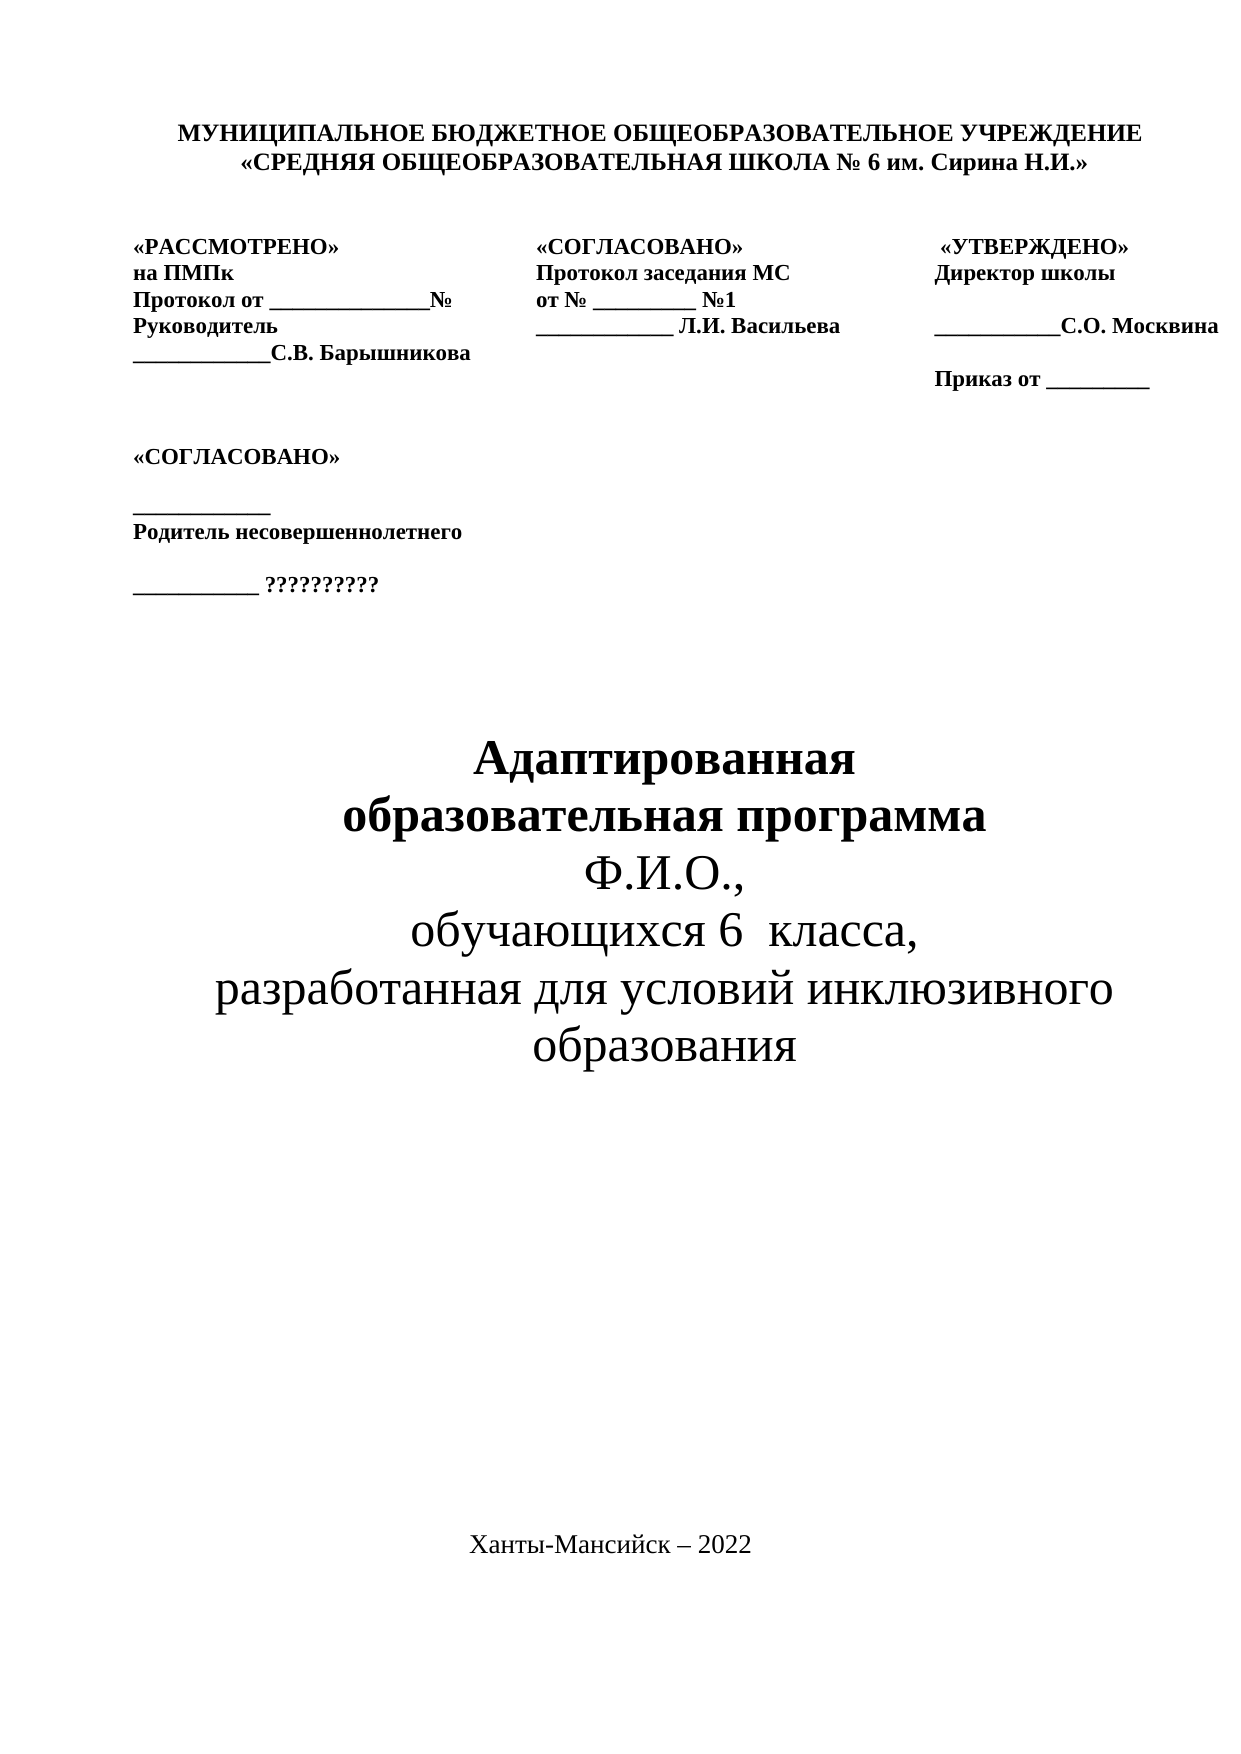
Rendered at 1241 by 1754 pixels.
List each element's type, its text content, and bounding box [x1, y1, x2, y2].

text образовательная программа [177, 785, 1152, 842]
text Адаптированная [177, 727, 1152, 785]
text обучающихся 6 класса, [177, 900, 1152, 957]
table_cell «СОГЛАСОВАНО» ____________ Родитель несовершеннолетнего ___________ ?????????? [122, 443, 524, 641]
text Ф.И.О., [177, 842, 1152, 900]
table_header «РАССМОТРЕНО» на ПМПк Протокол от ______________№ Руководитель ____________С.В. Барышникова [122, 233, 524, 443]
text Ханты-Мансийск – 2022 [177, 1528, 1152, 1559]
text МУНИЦИПАЛЬНОЕ БЮДЖЕТНОЕ ОБЩЕОБРАЗОВАТЕЛЬНОЕ УЧРЕЖДЕНИЕ [177, 118, 1152, 147]
table_header «УТВЕРЖДЕНО» Директор школы ___________С.О. Москвина Приказ от _________ [923, 233, 1240, 443]
text разработанная для условий инклюзивного образования [177, 957, 1152, 1072]
text «СРЕДНЯЯ ОБЩЕОБРАЗОВАТЕЛЬНАЯ ШКОЛА № 6 им. Сирина Н.И.» [177, 147, 1152, 176]
table_header «СОГЛАСОВАНО» Протокол заседания МС от № _________ №1 ____________ Л.И. Васильева [525, 233, 923, 443]
